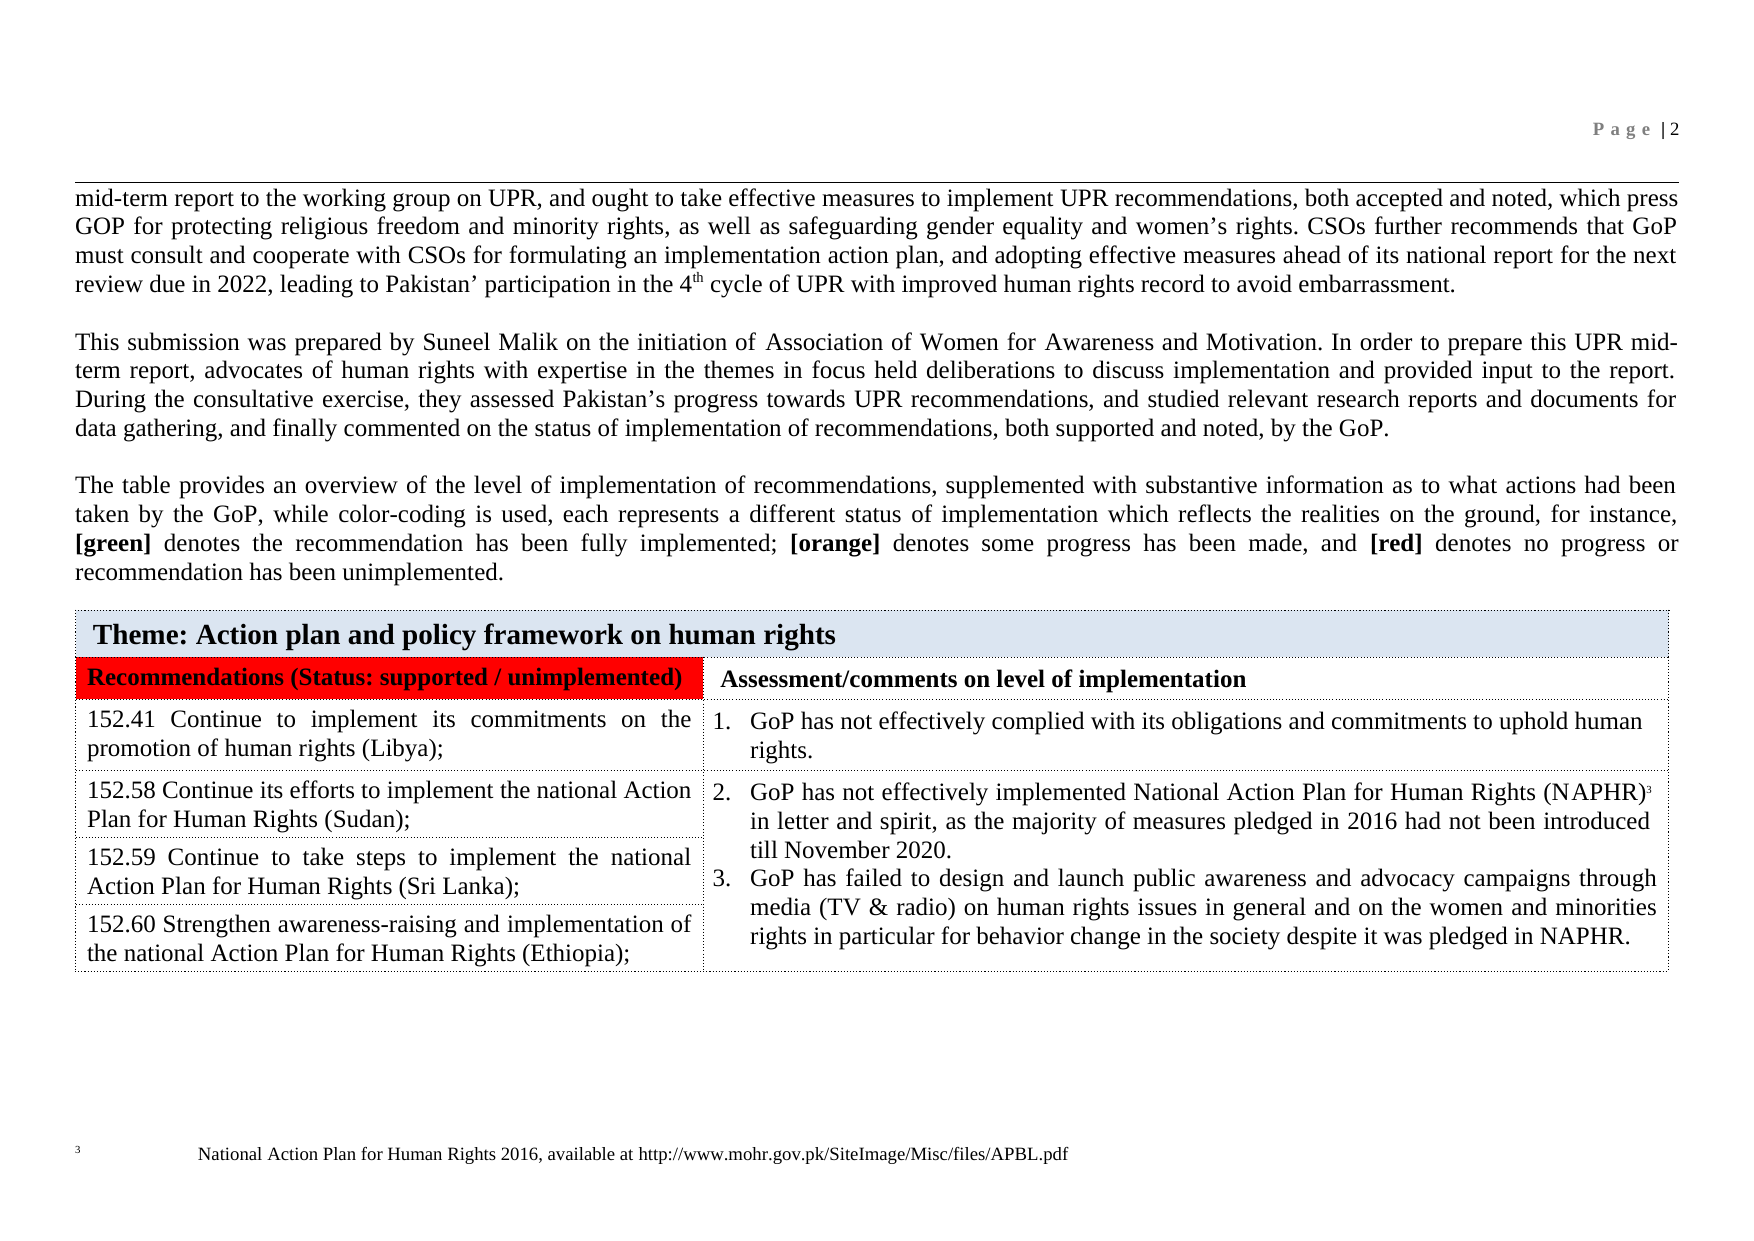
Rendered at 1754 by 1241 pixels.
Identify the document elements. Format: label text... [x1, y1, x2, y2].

table_cell GoP has not effectively implemented National Action Plan for Human Rights (NAPHR) in letter and spirit, as the majority of measures pledged in 2016 had not been introduced till November 2020. GoP has failed to design and launch public awareness and advocacy campaigns through media (TV & radio) on human rights issues in general and on the women and minorities rights in particular for behavior change in the society despite it was pledged in NAPHR. A strategy to promote tolerance and interfaith harmony is yet to be introduced. Although interfaith harmony committees at the district level are notified, yet they are neither functional, nor their members have adequate capacity to deal with issues relating to tensions involving religions. The quota for minorities in not properly implemented. Of total 581240 Federal Government employees in 2017-2018, 2.8% or 16,711 were non-Muslim with 15069 (90.17%) Christians, 248 (1.48%) Ahmadis, 1080 (6.46%) Hindus (caste), 214 (1.28%) Hindus (Scheduled/ non-caste), 15 (0.09%) Sikhs and 85 (0.51%) belonging to the other non-Muslim religions. The data reveals that 80.19% of non-Muslims with BPS 1-4 were serving on menial jobs in federal government departments and ministries during 2011 and 2016. National policy guidelines and national plan of action for promotion and protection of minority rights pledged in NAPHR is yet to be formulated. CSOs note that GoP has failed to set the legal age of marriage to 18 years for both men and women in Islamabad and all provinces. It has also failed to table Christian Marriage and Divorce Bill, 2019 in the parliament for reforming Christian family laws in accordance with human rights standards, and judgments passed in cases such as; Ameen Masih Vs. Federation of Pakistan and Rev. Shahid Meraj Vs. The State. [703, 770, 1669, 971]
table_header Theme: Action plan and policy framework on human rights [76, 610, 1669, 657]
table_cell GoP has not effectively complied with its obligations and commitments to uphold human rights. [703, 699, 1669, 770]
text This submission was prepared by Suneel Malik on the initiation of Association of Women for Awareness and Motivation. In order to prepare this UPR mid-term report, advocates of human rights with expertise in the themes in focus held deliberations to discuss implementation and provided input to the report. During the consultative exercise, they assessed Pakistan’s progress towards UPR recommendations, and studied relevant research reports and documents for data gathering, and finally commented on the status of implementation of recommendations, both supported and noted, by the GoP. [75, 327, 1679, 442]
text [75, 183, 1679, 298]
table_cell 152.58 Continue its efforts to implement the national Action Plan for Human Rights (Sudan); [76, 770, 703, 837]
table_cell 152.41 Continue to implement its commitments on the promotion of human rights (Libya); [76, 699, 703, 770]
table_cell 152.60 Strengthen awareness-raising and implementation of the national Action Plan for Human Rights (Ethiopia); [76, 904, 703, 971]
table_cell Recommendations (Status: supported / unimplemented) [76, 657, 703, 699]
table_cell 152.59 Continue to take steps to implement the national Action Plan for Human Rights (Sri Lanka); [76, 837, 703, 904]
text The table provides an overview of the level of implementation of recommendations, supplemented with substantive information as to what actions had been taken by the GoP, while color-coding is used, each represents a different status of implementation which reflects the realities on the ground, for instance, [green] denotes the recommendation has been fully implemented; [orange] denotes some progress has been made, and [red] denotes no progress or recommendation has been unimplemented. [75, 471, 1679, 609]
table_cell Assessment/comments on level of implementation [703, 657, 1669, 699]
